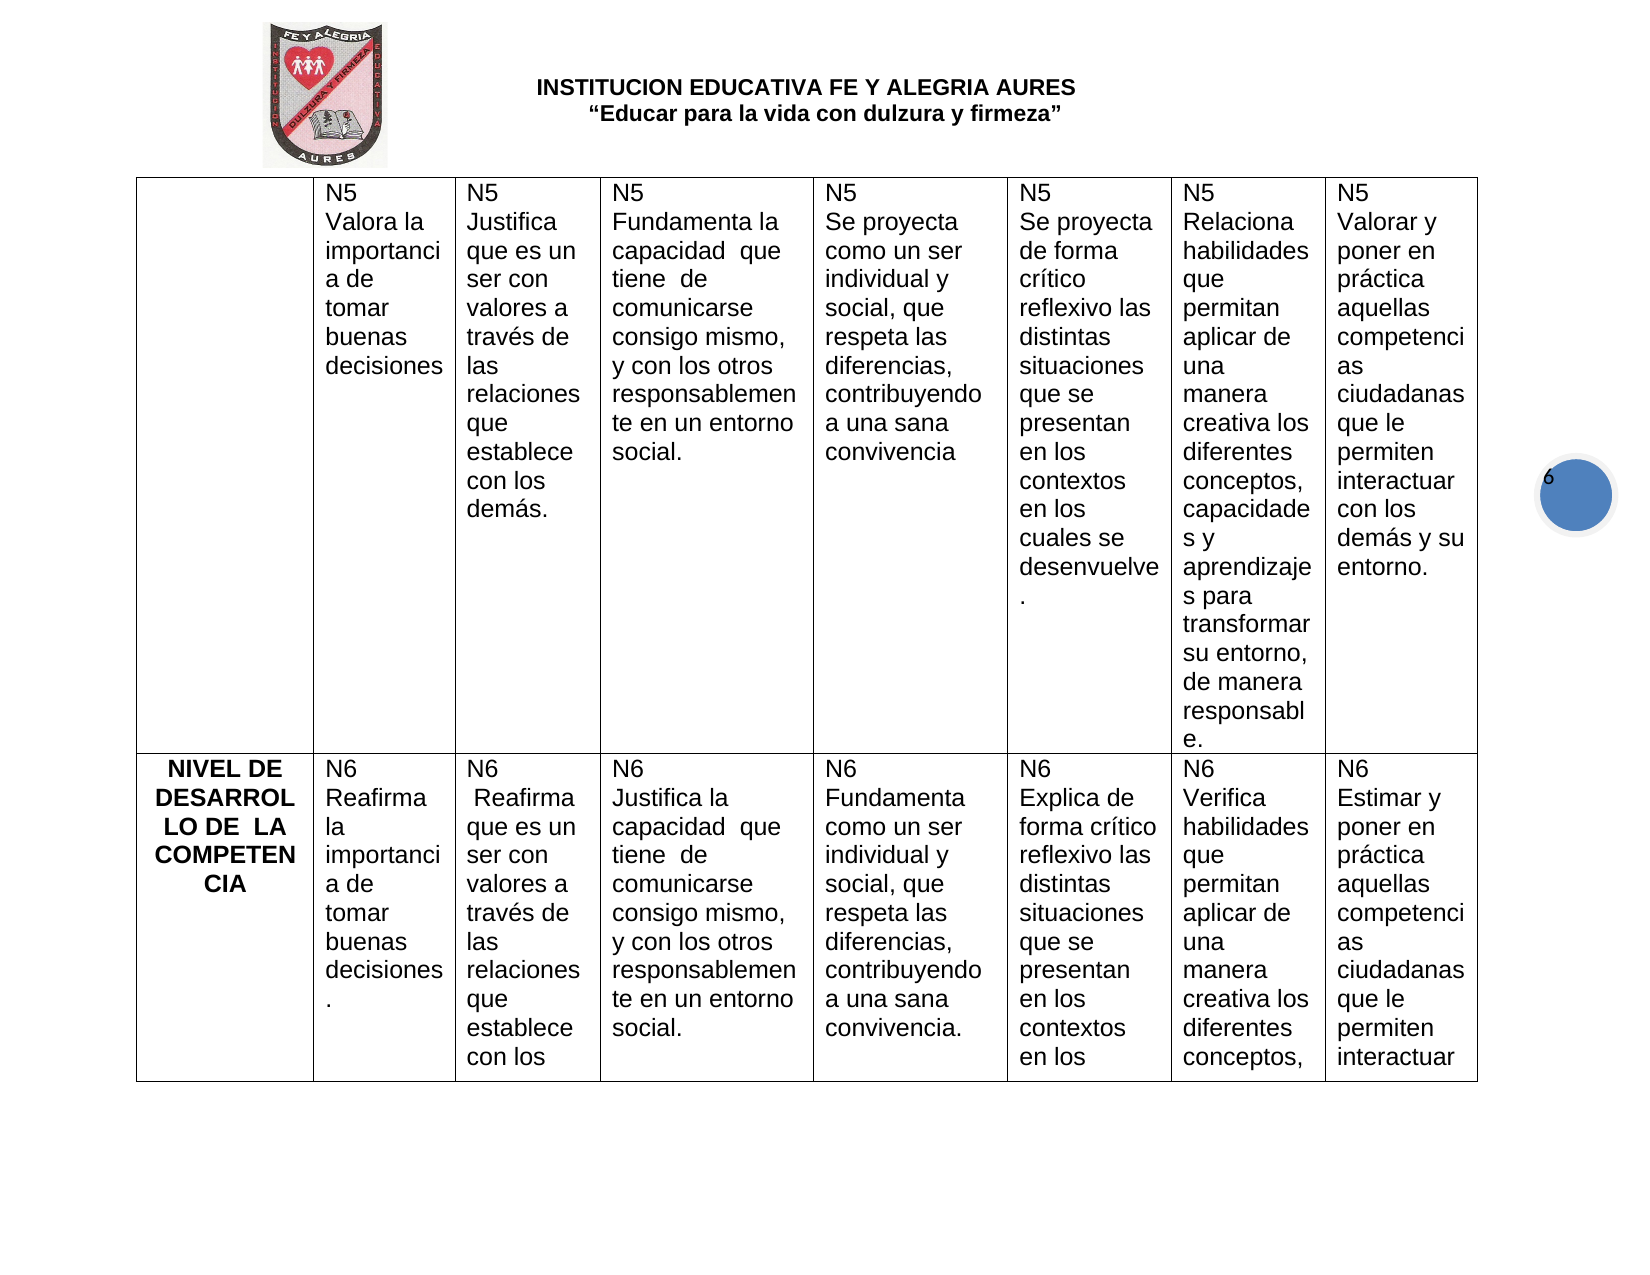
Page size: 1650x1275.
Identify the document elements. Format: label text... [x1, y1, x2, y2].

table_cell N5 Valorar y poner en práctica aquellas competencias ciudadanas que le permiten interactuar con los demás y su entorno. [1326, 178, 1477, 753]
table_cell N5 Fundamenta la capacidad que tiene de comunicarse consigo mismo, y con los otros responsablemente en un entorno social. [601, 178, 813, 753]
table_cell N5 Se proyecta como un ser individual y social, que respeta las diferencias, contribuyendo a una sana convivencia [814, 178, 1007, 753]
table_cell NIVEL DE DESARROLLO DE LA COMPETENCIA [137, 754, 313, 1081]
table_cell N5 Valora la importancia de tomar buenas decisiones [314, 178, 455, 753]
table_cell N5 Se proyecta de forma crítico reflexivo las distintas situaciones que se presentan en los contextos en los cuales se desenvuelve. [1008, 178, 1171, 753]
picture [262, 22, 388, 167]
table_cell [137, 178, 313, 753]
table_cell N6 Justifica la capacidad que tiene de comunicarse consigo mismo, y con los otros responsablemente en un entorno social. [601, 754, 813, 1081]
table_cell N5 Justifica que es un ser con valores a través de las relaciones que establece con los demás. [456, 178, 600, 753]
table_cell N5 Relaciona habilidades que permitan aplicar de una manera creativa los diferentes conceptos, capacidades y aprendizajes para transformar su entorno, de manera responsable. [1172, 178, 1325, 753]
table_cell N6 Fundamenta como un ser individual y social, que respeta las diferencias, contribuyendo a una sana convivencia. [814, 754, 1007, 1081]
table_cell N6 Reafirma la importancia de tomar buenas decisiones. [314, 754, 455, 1081]
table_cell N6 Explica de forma crítico reflexivo las distintas situaciones que se presentan en los contextos en los cuales se desenvuelve. [1008, 754, 1171, 1081]
table_cell N6 Reafirma que es un ser con valores a través de las relaciones que establece con los demás. [456, 754, 600, 1081]
table_cell N6 Estimar y poner en práctica aquellas competencias ciudadanas que le permiten interactuar con los demás y su entorno. [1326, 754, 1477, 1081]
